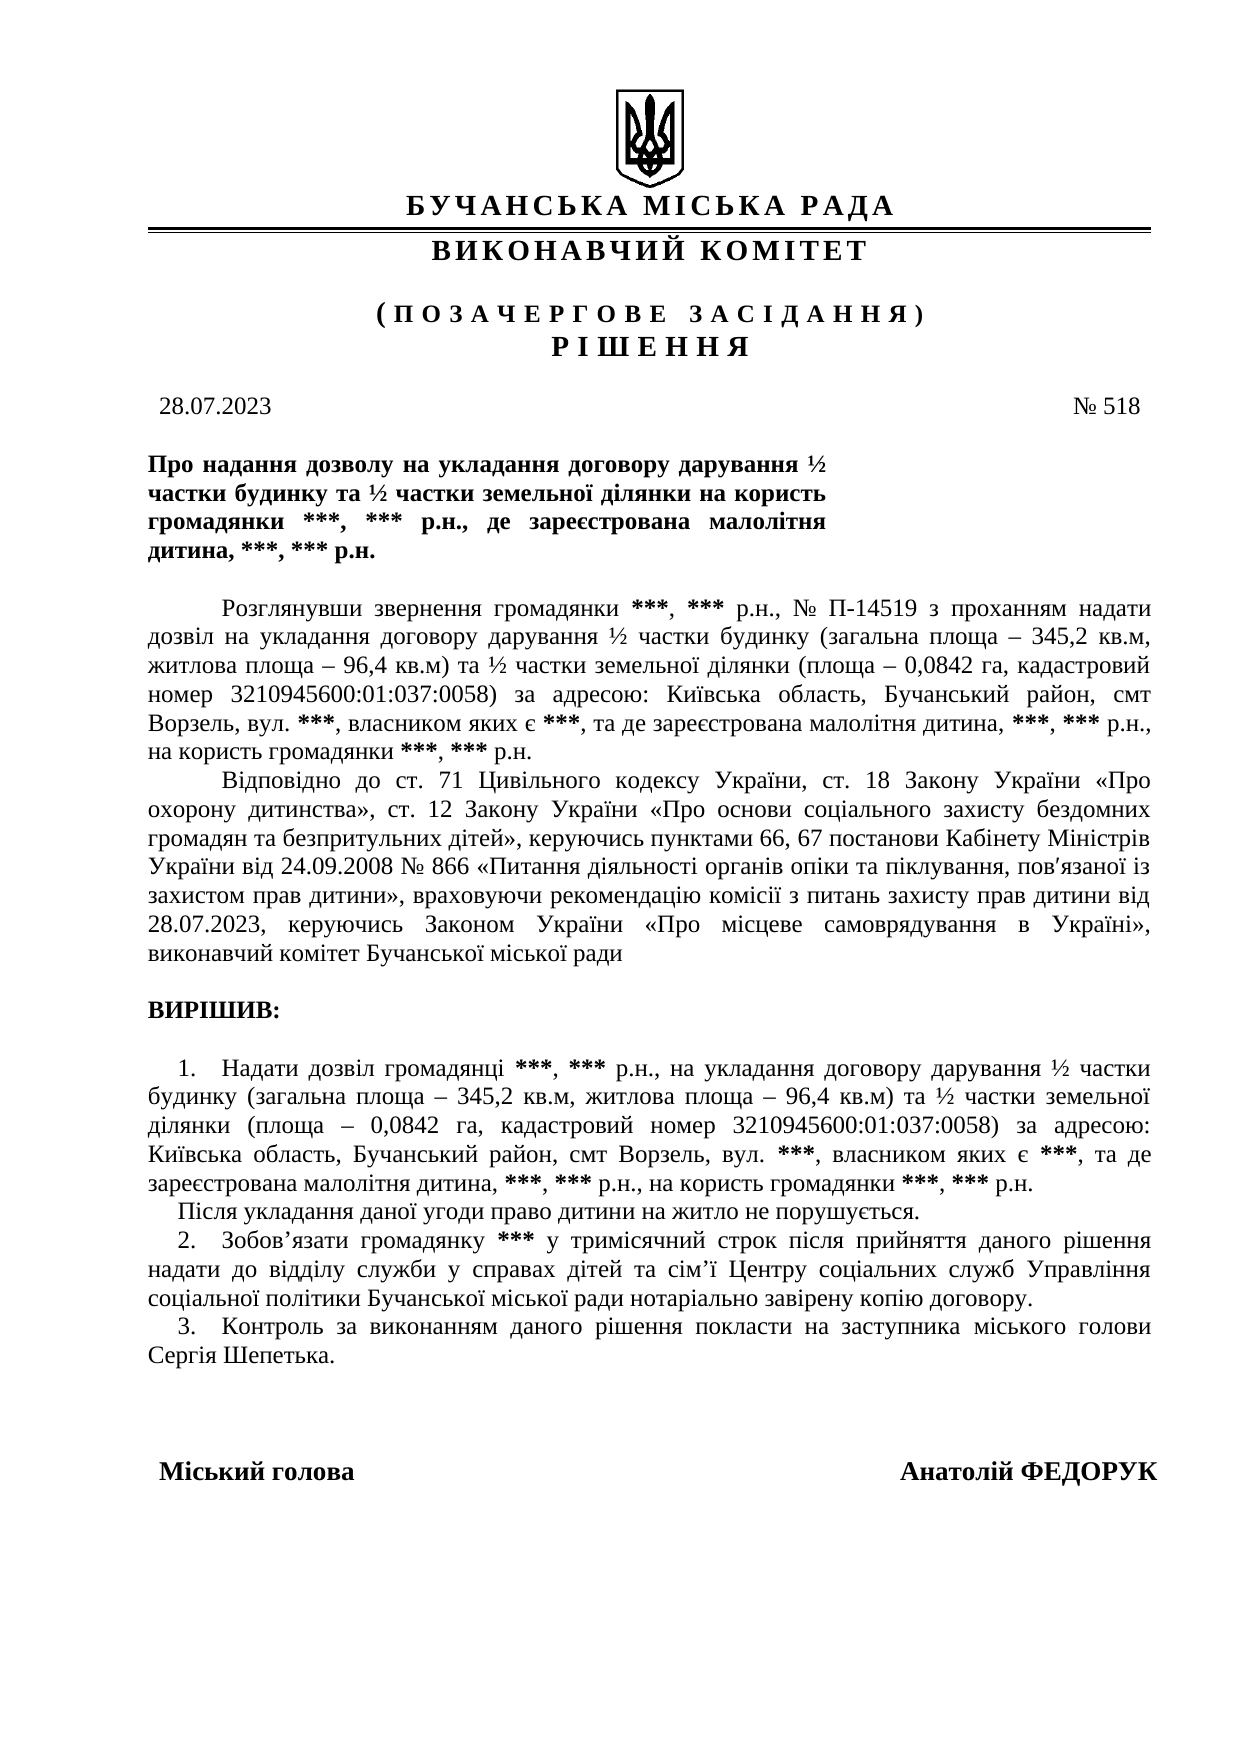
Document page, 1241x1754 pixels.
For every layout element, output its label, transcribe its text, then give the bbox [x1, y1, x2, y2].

text Про надання дозволу на укладання договору дарування ½ частки будинку та ½ частки земельної ділянки на користь громадянки ***, *** р.н., де зареєстрована малолітня дитина, ***, *** р.н. [148, 449, 827, 564]
table_header ВИКОНАВЧИЙ КОМІТЕТ [148, 233, 1151, 296]
text ВИРІШИВ: [148, 995, 1152, 1024]
table_header Анатолій ФЕДОРУК [658, 1455, 1169, 1486]
list Зобов’язати громадянку *** у тримісячний строк після прийняття даного рішення надати до відділу служби у справах дітей та сім’ї Центру соціальних служб Управління соціальної політики Бучанської міської ради нотаріально завірену копію договору. [148, 1225, 1152, 1311]
table_header 28.07.2023 [148, 391, 651, 420]
table_header № 518 [651, 391, 1152, 420]
text РІШЕННЯ [148, 329, 1152, 363]
list Після укладання даної угоди право дитини на житло не порушується. [148, 1196, 1152, 1225]
picture [614, 88, 685, 189]
text БУЧАНСЬКА МІСЬКА РАДА [148, 188, 1152, 222]
list Надати дозвіл громадянці ***, *** р.н., на укладання договору дарування ½ частки будинку (загальна площа – 345,2 кв.м, житлова площа – 96,4 кв.м) та ½ частки земельної ділянки (площа – 0,0842 га, кадастровий номер 3210945600:01:037:0058) за адресою: Київська область, Бучанський район, смт Ворзель, вул. ***, власником яких є ***, та де зареєстрована малолітня дитина, ***, *** р.н., на користь громадянки ***, *** р.н. [148, 1053, 1152, 1196]
text (ПОЗАЧЕРГОВЕ ЗАСІДАННЯ) [148, 296, 1152, 329]
list Контроль за виконанням даного рішення покласти на заступника міського голови Сергія Шепетька. [148, 1311, 1152, 1369]
table_header Міський голова [148, 1455, 658, 1486]
text Розглянувши звернення громадянки ***, *** р.н., № П-14519 з проханням надати дозвіл на укладання договору дарування ½ частки будинку (загальна площа – 345,2 кв.м, житлова площа – 96,4 кв.м) та ½ частки земельної ділянки (площа – 0,0842 га, кадастровий номер 3210945600:01:037:0058) за адресою: Київська область, Бучанський район, смт Ворзель, вул. ***, власником яких є ***, та де зареєстрована малолітня дитина, ***, *** р.н., на користь громадянки ***, *** р.н. [148, 593, 1152, 765]
text Відповідно до ст. 71 Цивільного кодексу України, ст. 18 Закону України «Про охорону дитинства», ст. 12 Закону України «Про основи соціального захисту бездомних громадян та безпритульних дітей», керуючись пунктами 66, 67 постанови Кабінету Міністрів України від 24.09.2008 № 866 «Питання діяльності органів опіки та піклування, пов′язаної із захистом прав дитини», враховуючи рекомендацію комісії з питань захисту прав дитини від 28.07.2023, керуючись Законом України «Про місцеве самоврядування в Україні», виконавчий комітет Бучанської міської ради [148, 765, 1152, 966]
